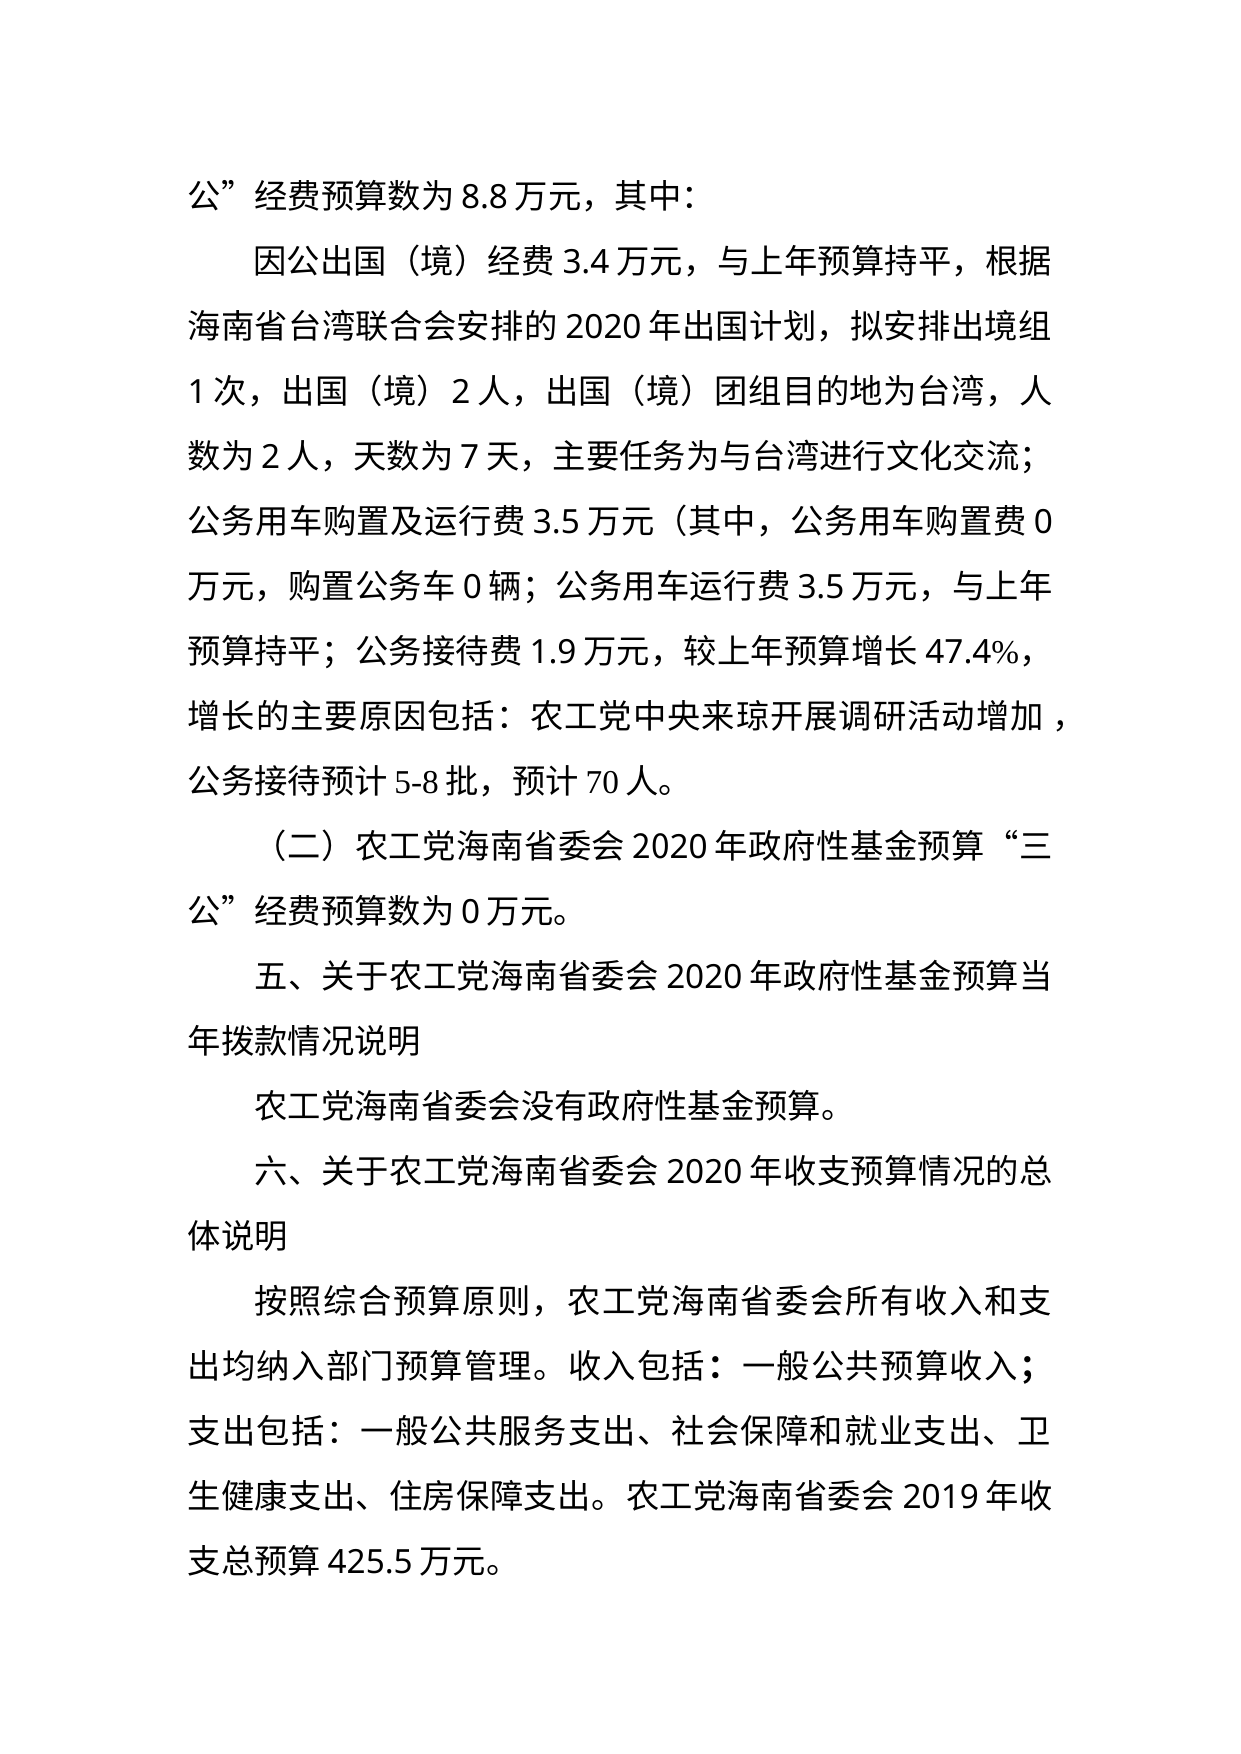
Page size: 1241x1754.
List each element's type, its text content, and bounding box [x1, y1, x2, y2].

text 农工党海南省委会没有政府性基金预算。 [187, 1072, 1053, 1137]
text 五、关于农工党海南省委会2020年政府性基金预算当年拨款情况说明 [187, 942, 1053, 1072]
text 按照综合预算原则，农工党海南省委会所有收入和支出均纳入部门预算管理。收入包括：一般公共预算收入；支出包括：一般公共服务支出、社会保障和就业支出、卫生健康支出、住房保障支出。农工党海南省委会2019年收支总预算425.5万元。 [187, 1267, 1053, 1592]
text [187, 162, 1053, 227]
text 因公出国（境）经费3.4万元，与上年预算持平，根据海南省台湾联合会安排的2020年出国计划，拟安排出境组1次，出国（境）2人，出国（境）团组目的地为台湾，人数为2人，天数为7天，主要任务为与台湾进行文化交流；公务用车购置及运行费3.5万元（其中，公务用车购置费0万元，购置公务车0辆；公务用车运行费3.5万元，与上年预算持平；公务接待费1.9万元，较上年预算增长47.4%，增长的主要原因包括：农工党中央来琼开展调研活动增加 ，公务接待预计5-8批，预计70人。 [187, 227, 1053, 812]
text 六、关于农工党海南省委会2020年收支预算情况的总体说明 [187, 1137, 1053, 1267]
text （二）农工党海南省委会2020年政府性基金预算“三公”经费预算数为0万元。 [187, 812, 1053, 942]
